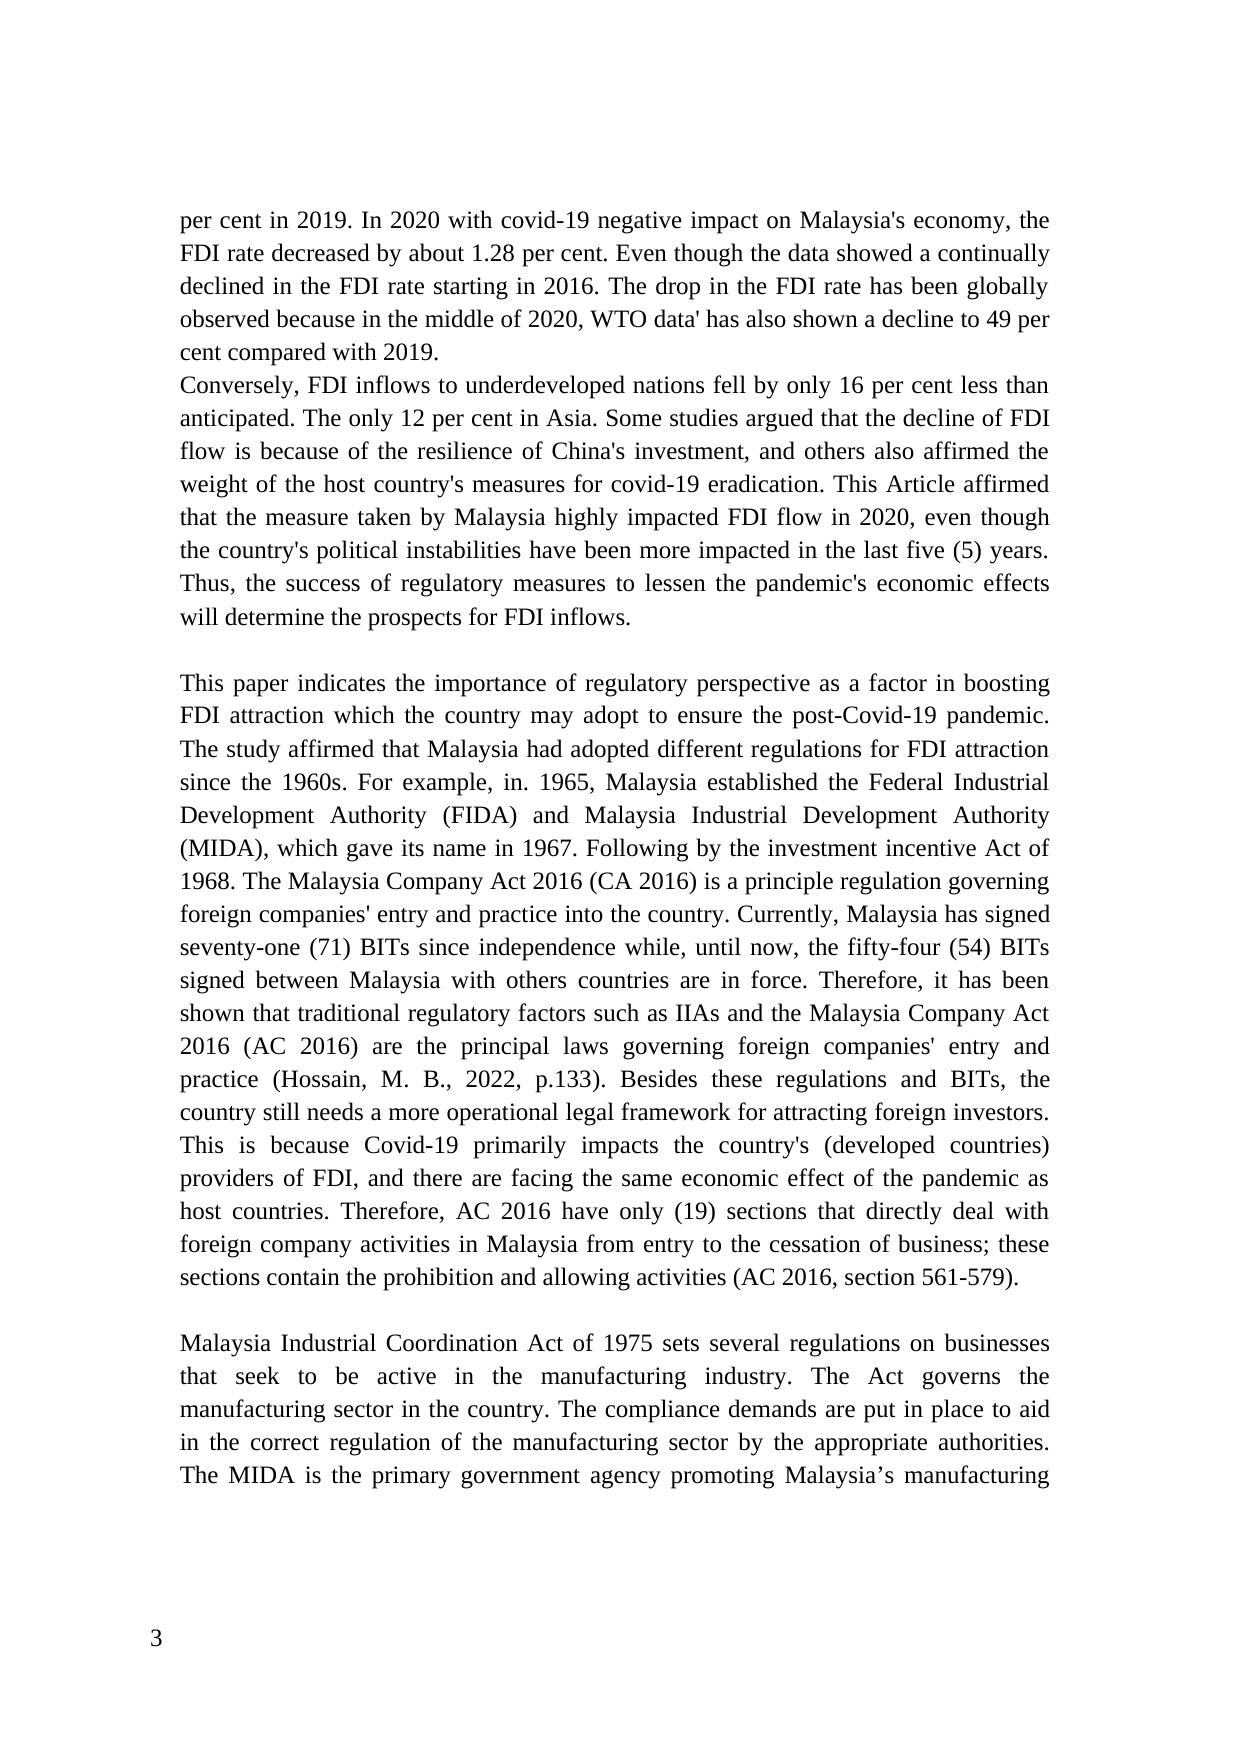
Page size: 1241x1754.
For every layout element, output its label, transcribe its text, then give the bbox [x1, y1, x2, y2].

text Conversely, FDI inflows to underdeveloped nations fell by only 16 per cent less than anticipated. The only 12 per cent in Asia. Some studies argued that the decline of FDI flow is because of the resilience of China's investment, and others also affirmed the weight of the host country's measures for covid-19 eradication. This Article affirmed that the measure taken by Malaysia highly impacted FDI flow in 2020, even though the country's political instabilities have been more impacted in the last five (5) years. Thus, the success of regulatory measures to lessen the pandemic's economic effects will determine the prospects for FDI inflows. [179, 370, 1051, 630]
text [179, 205, 1051, 366]
text This paper indicates the importance of regulatory perspective as a factor in boosting FDI attraction which the country may adopt to ensure the post-Covid-19 pandemic. The study affirmed that Malaysia had adopted different regulations for FDI attraction since the 1960s. For example, in. 1965, Malaysia established the Federal Industrial Development Authority (FIDA) and Malaysia Industrial Development Authority (MIDA), which gave its name in 1967. Following by the investment incentive Act of 1968. The Malaysia Company Act 2016 (CA 2016) is a principle regulation governing foreign companies' entry and practice into the country. Currently, Malaysia has signed seventy-one (71) BITs since independence while, until now, the fifty-four (54) BITs signed between Malaysia with others countries are in force. Therefore, it has been shown that traditional regulatory factors such as IIAs and the Malaysia Company Act 2016 (AC 2016) are the principal laws governing foreign companies' entry and practice (Hossain, M. B., 2022, p.133). Besides these regulations and BITs, the country still needs a more operational legal framework for attracting foreign investors. This is because Covid-19 primarily impacts the country's (developed countries) providers of FDI, and there are facing the same economic effect of the pandemic as host countries. Therefore, AC 2016 have only (19) sections that directly deal with foreign company activities in Malaysia from entry to the cessation of business; these sections contain the prohibition and allowing activities (AC 2016, section 561-579). [179, 668, 1051, 1291]
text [179, 1328, 1051, 1489]
